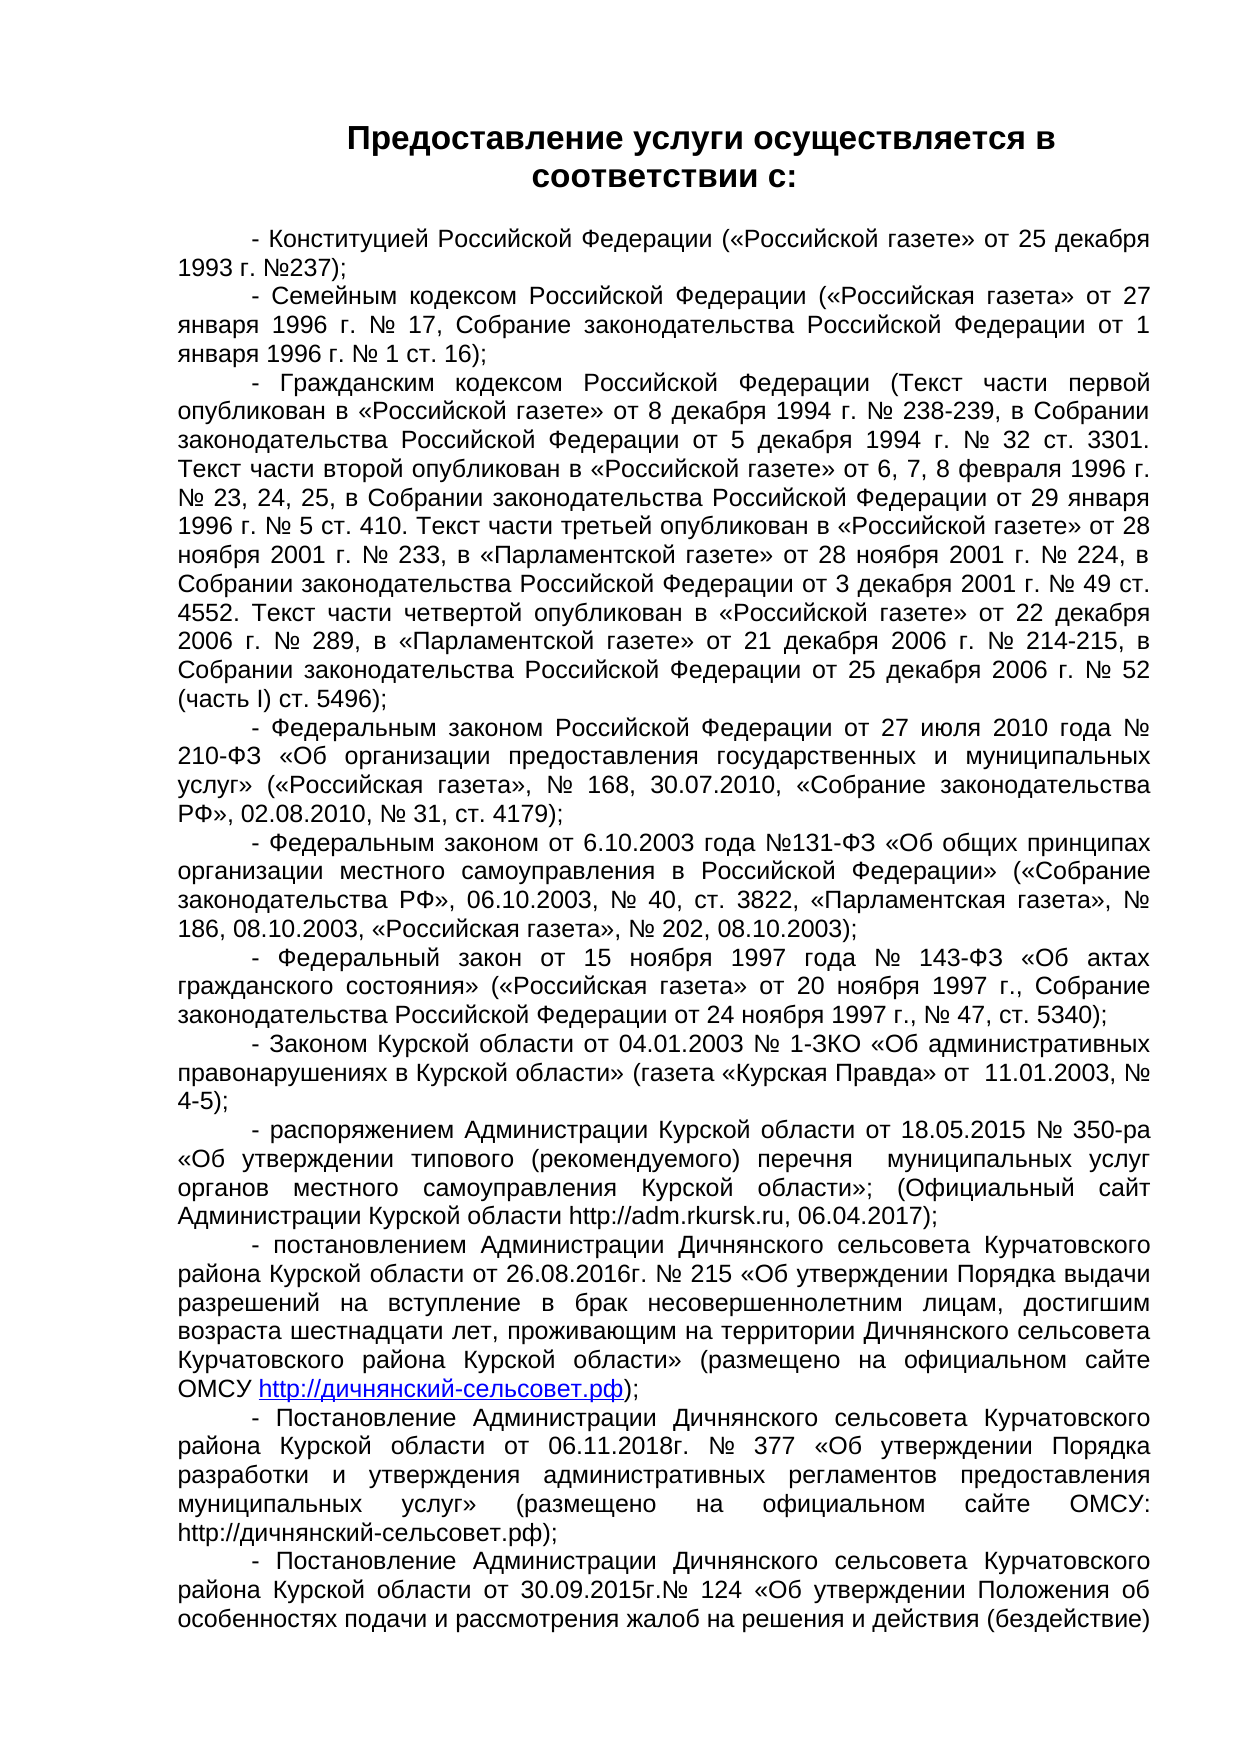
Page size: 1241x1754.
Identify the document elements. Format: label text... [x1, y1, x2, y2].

text - Гражданским кодексом Российской Федерации (Текст части первой опубликован в «Российской газете» от 8 декабря . № 238-239, в Собрании законодательства Российской Федерации от 5 декабря . № 32 ст. 3301. Текст части второй опубликован в «Российской газете» от 6, 7, 8 февраля . № 23, 24, 25, в Собрании законодательства Российской Федерации от 29 января . № 5 ст. 410. Текст части третьей опубликован в «Российской газете» от 28 ноября . № 233, в «Парламентской газете» от 28 ноября . № 224, в Собрании законодательства Российской Федерации от 3 декабря . № 49 ст. 4552. Текст части четвертой опубликован в «Российской газете» от 22 декабря . № 289, в «Парламентской газете» от 21 декабря . № 214-215, в Собрании законодательства Российской Федерации от 25 декабря . № 52 (часть I) ст. 5496); [177, 367, 1152, 712]
text Предоставление услуги осуществляется в соответствии с: [177, 118, 1152, 195]
text - Законом Курской области от 04.01.2003 № 1-ЗКО «Об административных правонарушениях в Курской области» (газета «Курская Правда» от 11.01.2003, № 4-5); [177, 1029, 1152, 1115]
text - постановлением Администрации Дичнянского сельсовета Курчатовского района Курской области от 26.08.2016г. № 215 «Об утверждении Порядка выдачи разрешений на вступление в брак несовершеннолетним лицам, достигшим возраста шестнадцати лет, проживающим на территории Дичнянского сельсовета Курчатовского района Курской области» (размещено на официальном сайте ОМСУ http://дичнянский-сельсовет.рф); [177, 1230, 1152, 1402]
text - Конституцией Российской Федерации («Российской газете» от 25 декабря . №237); [177, 224, 1152, 281]
text - Федеральный закон от 15 ноября 1997 года № 143-ФЗ «Об актах гражданского состояния» («Российская газета» от 20 ноября ., Собрание законодательства Российской Федерации от 24 ноября ., № 47, ст. 5340); [177, 942, 1152, 1029]
text - Федеральным законом Российской Федерации от 27 июля 2010 года № 210-ФЗ «Об организации предоставления государственных и муниципальных услуг» («Российская газета», № 168, 30.07.2010, «Собрание законодательства РФ», 02.08.2010, № 31, ст. 4179); [177, 712, 1152, 827]
text - Семейным кодексом Российской Федерации («Российская газета» от 27 января . № 17, Собрание законодательства Российской Федерации от 1 января . № 1 ст. 16); [177, 281, 1152, 367]
text - Постановление Администрации Дичнянского сельсовета Курчатовского района Курской области от 06.11.2018г. № 377 «Об утверждении Порядка разработки и утверждения административных регламентов предоставления муниципальных услуг» (размещено на официальном сайте ОМСУ: http://дичнянский-сельсовет.рф); [177, 1402, 1152, 1546]
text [177, 1546, 1152, 1632]
text - распоряжением Администрации Курской области от 18.05.2015 № 350-ра «Об утверждении типового (рекомендуемого) перечня муниципальных услуг органов местного самоуправления Курской области»; (Официальный сайт Администрации Курской области http://adm.rkursk.ru, 06.04.2017); [177, 1115, 1152, 1230]
text - Федеральным законом от 6.10.2003 года №131-ФЗ «Об общих принципах организации местного самоуправления в Российской Федерации» («Собрание законодательства РФ», 06.10.2003, № 40, ст. 3822, «Парламентская газета», № 186, 08.10.2003, «Российская газета», № 202, 08.10.2003); [177, 827, 1152, 942]
